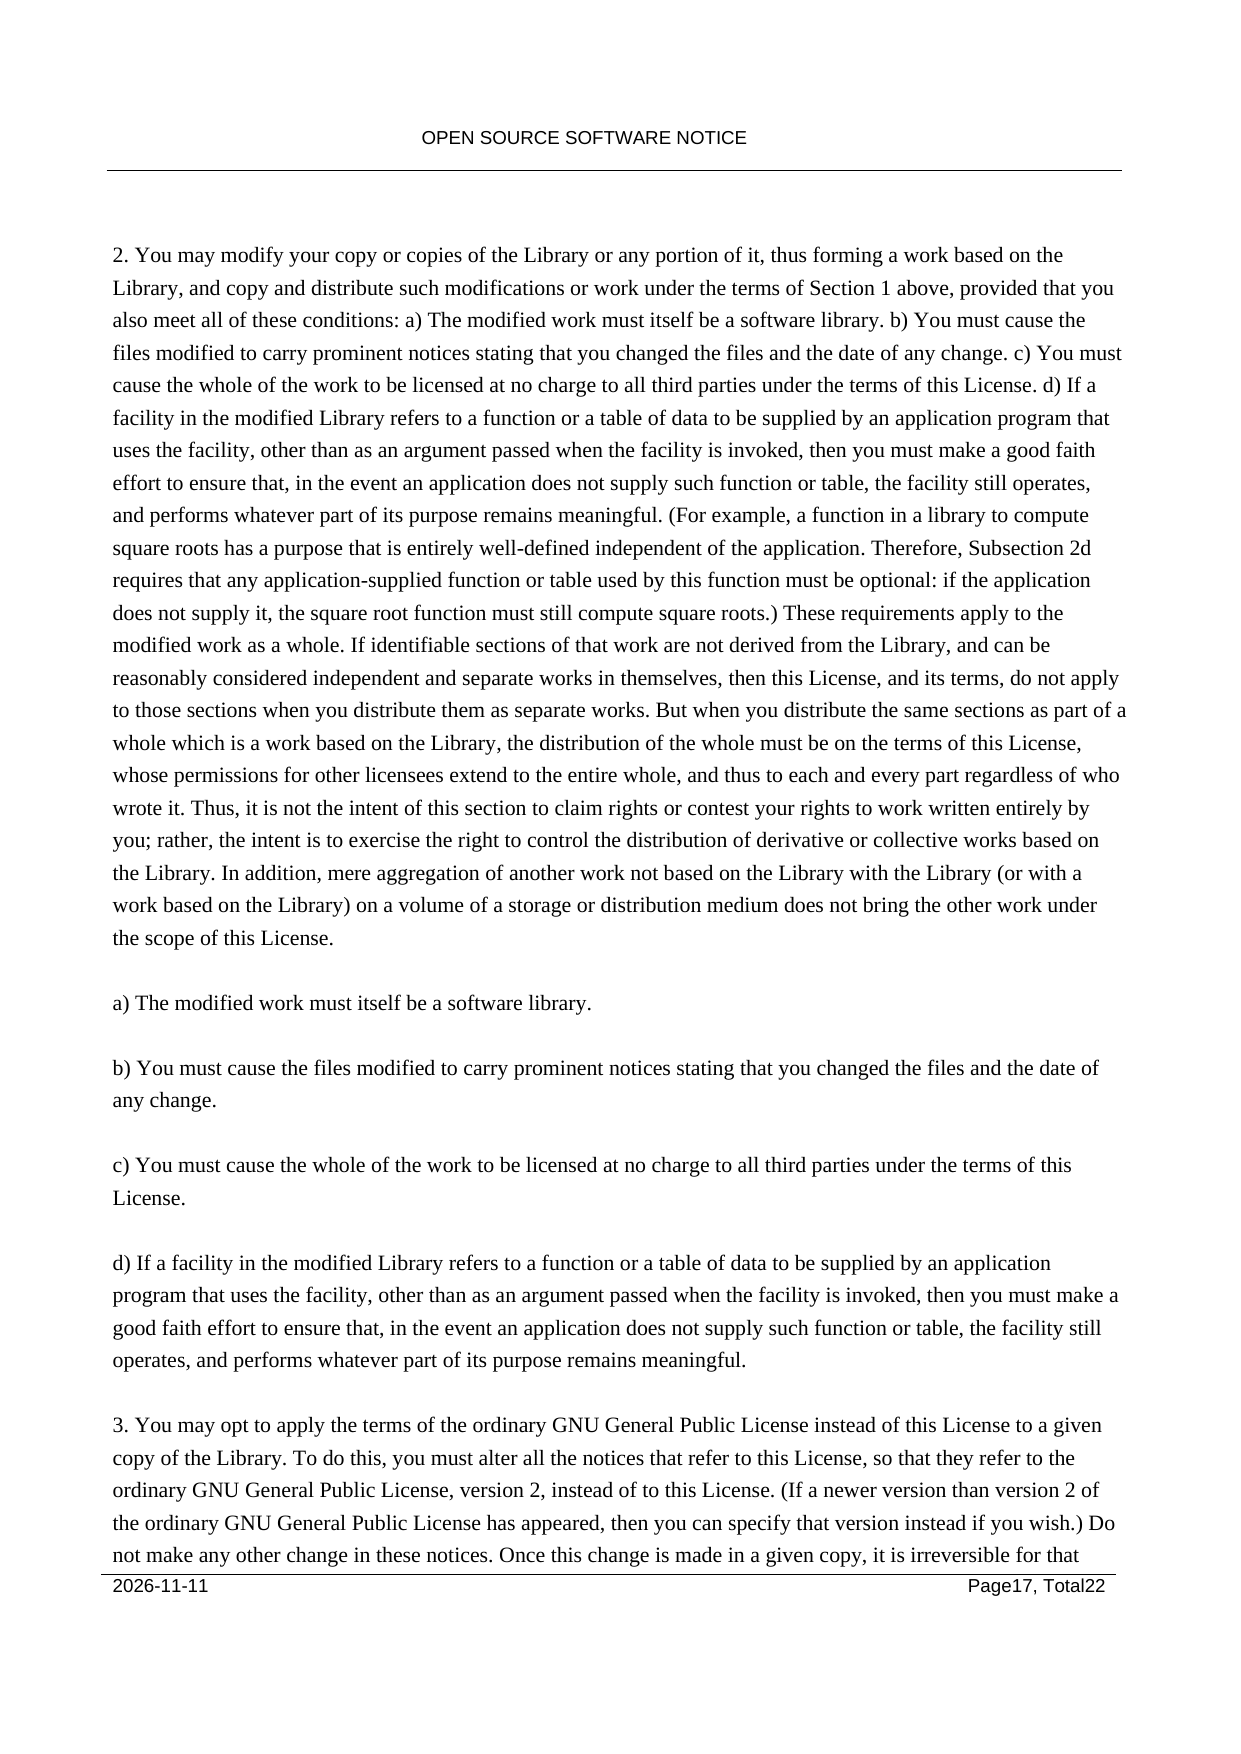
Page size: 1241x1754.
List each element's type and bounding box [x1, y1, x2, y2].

text [112, 206, 1128, 1571]
